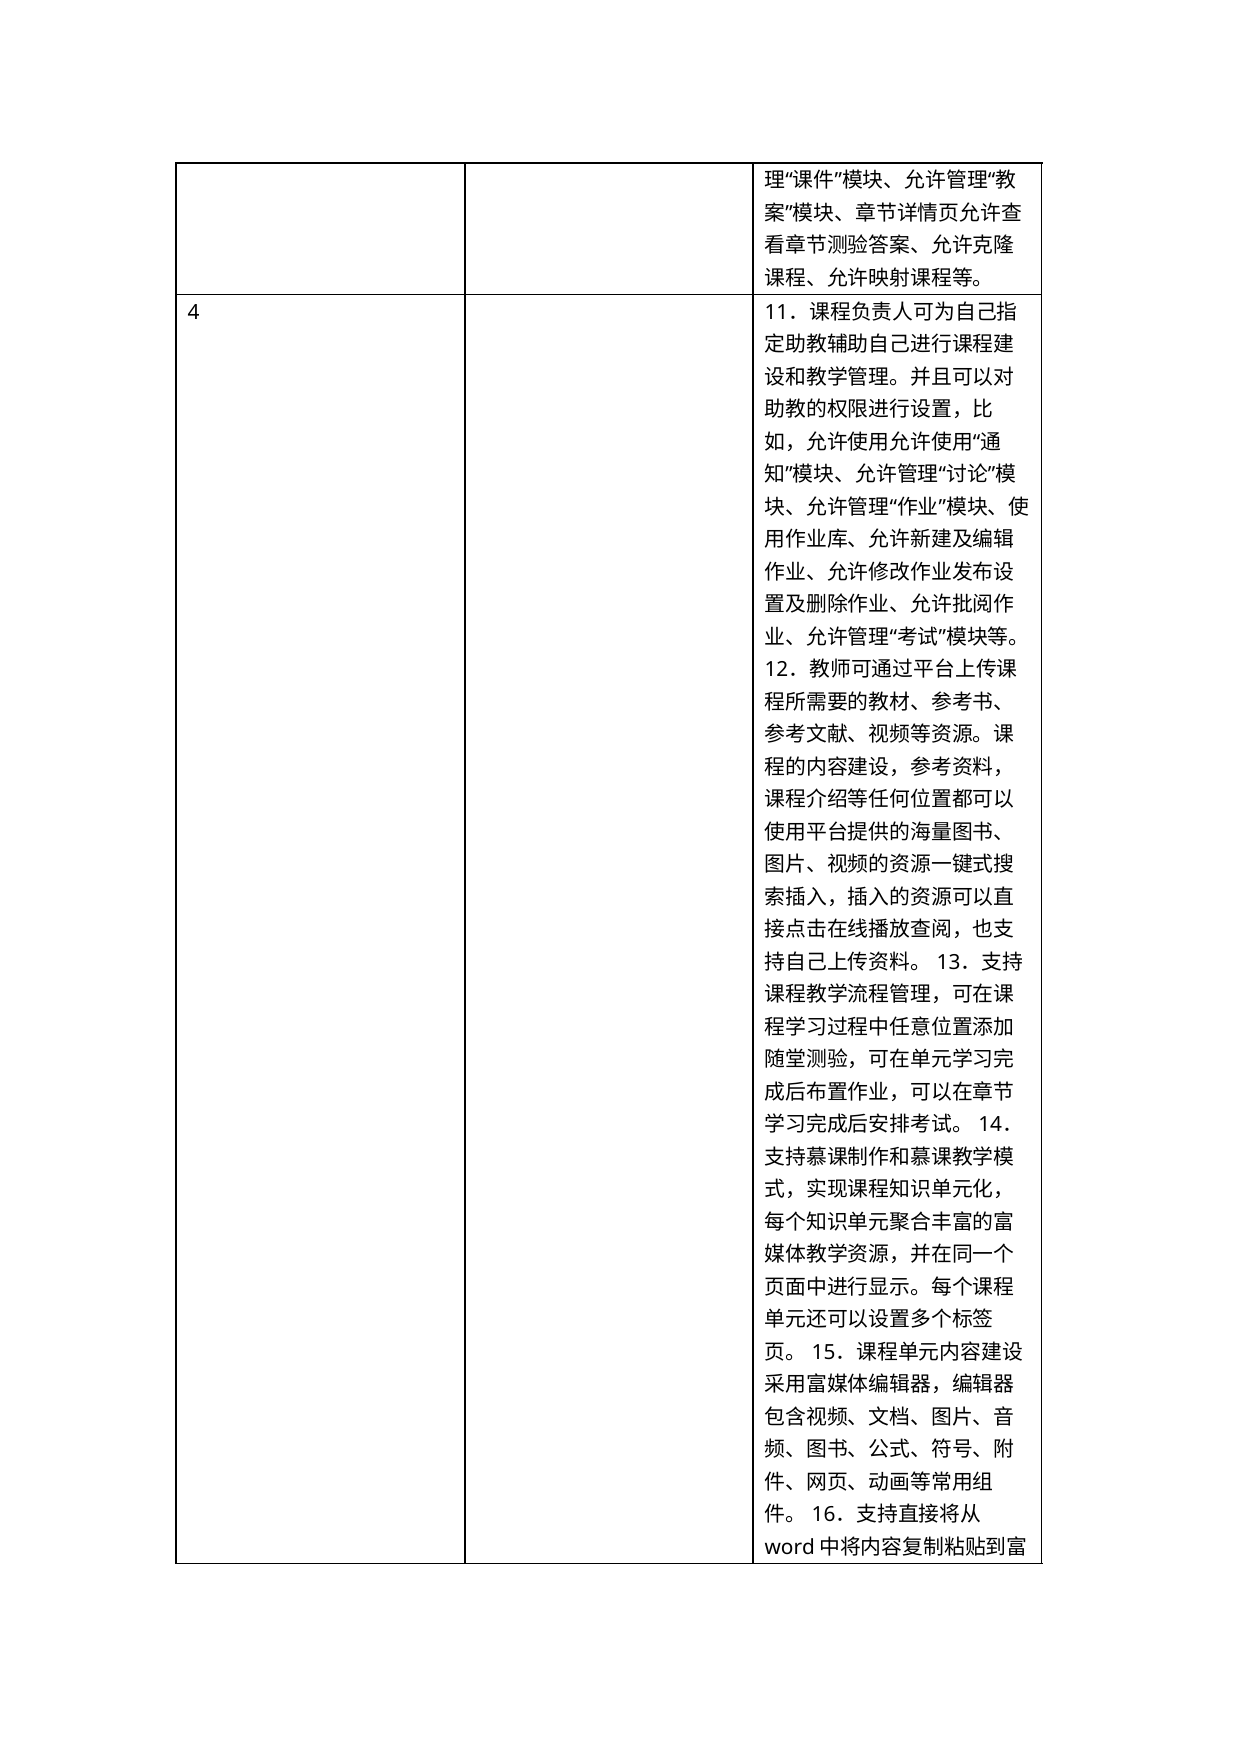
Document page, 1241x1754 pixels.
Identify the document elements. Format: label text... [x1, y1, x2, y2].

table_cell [754, 295, 1041, 1563]
table_cell [466, 295, 752, 1563]
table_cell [754, 164, 1041, 293]
table_cell [466, 164, 752, 293]
table_cell 3 [177, 164, 464, 293]
table_cell 4 [177, 295, 464, 1563]
